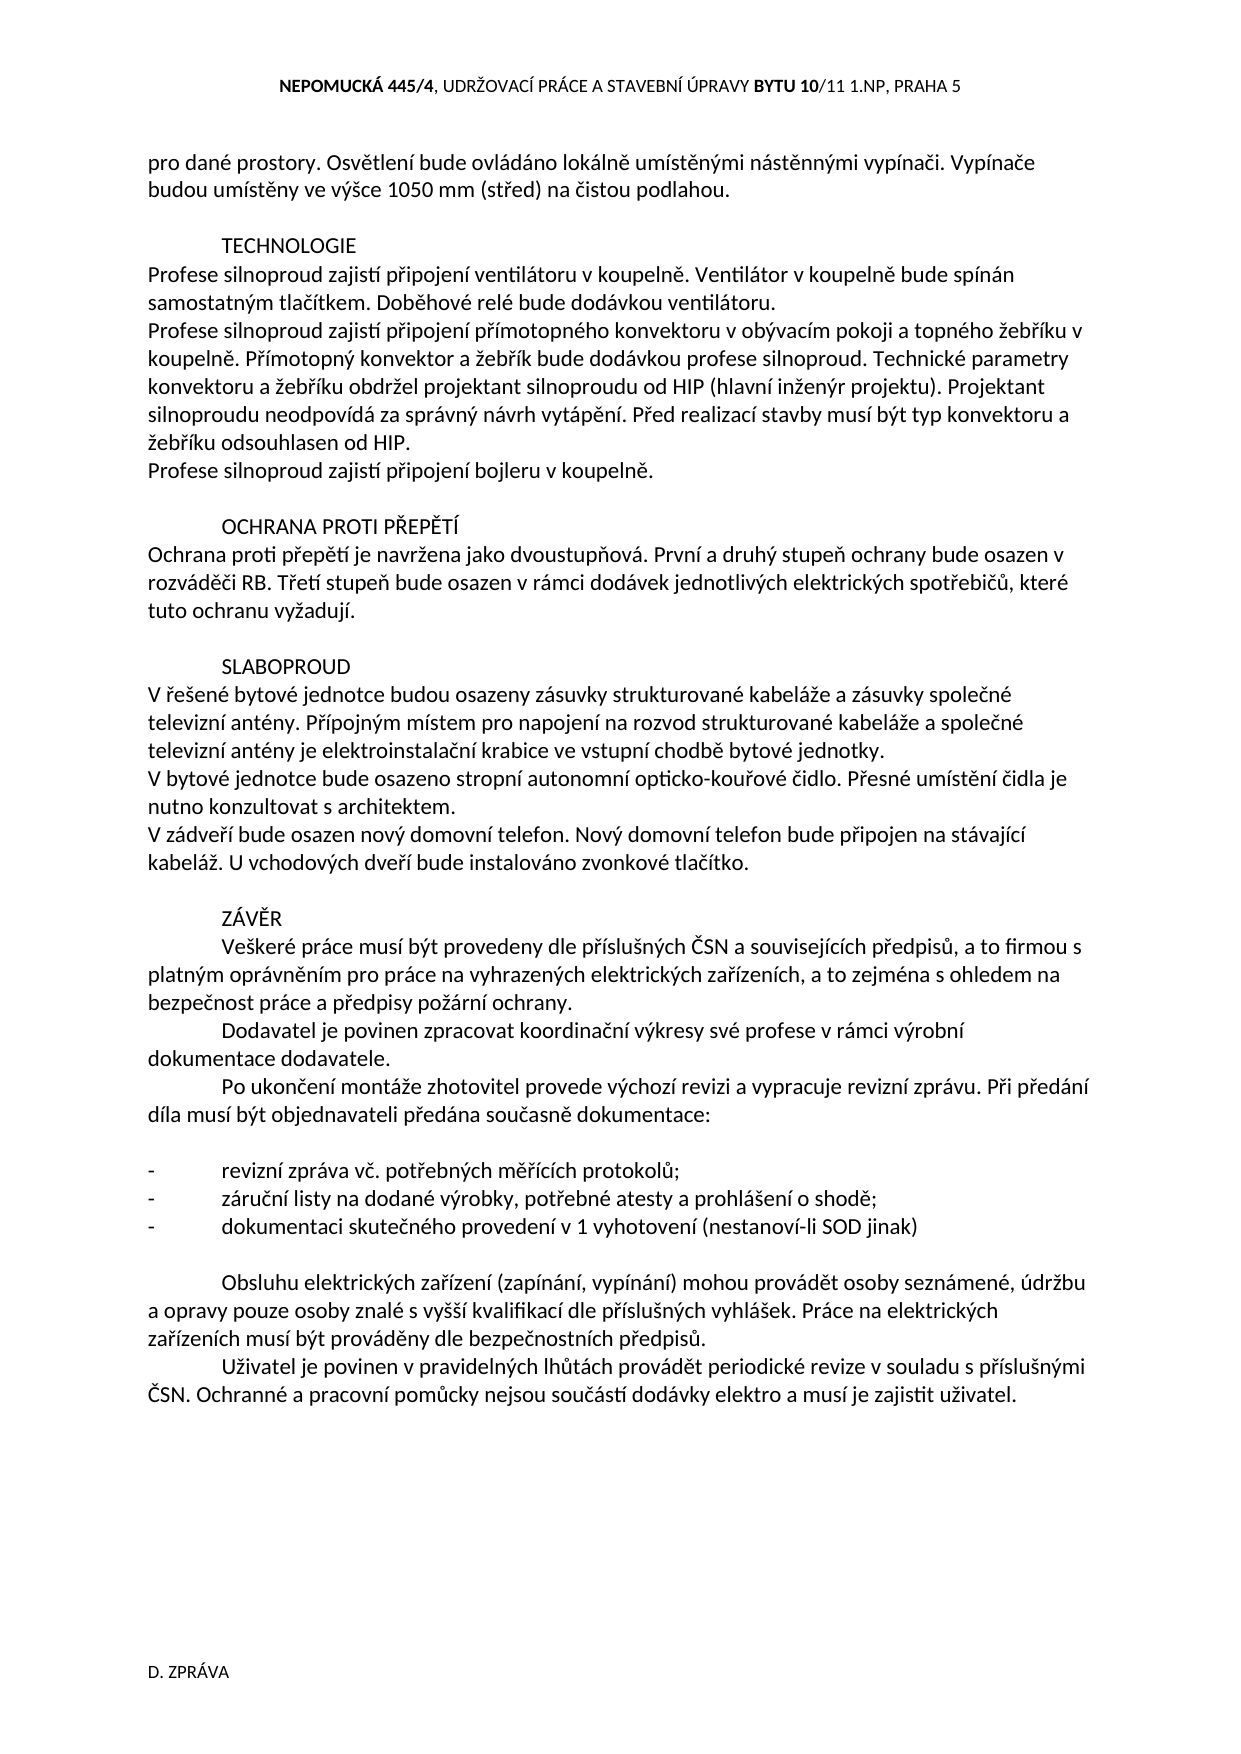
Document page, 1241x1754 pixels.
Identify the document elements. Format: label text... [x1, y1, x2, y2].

text TECHNOLOGIE [148, 232, 1093, 260]
text Uživatel je povinen v pravidelných lhůtách provádět periodické revize v souladu s příslušnými ČSN. Ochranné a pracovní pomůcky nejsou součástí dodávky elektro a musí je zajistit uživatel. [148, 1352, 1093, 1408]
text - revizní zpráva vč. potřebných měřících protokolů; [148, 1156, 1093, 1184]
text Po ukončení montáže zhotovitel provede výchozí revizi a vypracuje revizní zprávu. Při předání díla musí být objednavateli předána současně dokumentace: [148, 1072, 1093, 1128]
text V zádveří bude osazen nový domovní telefon. Nový domovní telefon bude připojen na stávající kabeláž. U vchodových dveří bude instalováno zvonkové tlačítko. [148, 820, 1093, 876]
text Obsluhu elektrických zařízení (zapínání, vypínání) mohou provádět osoby seznámené, údržbu a opravy pouze osoby znalé s vyšší kvalifikací dle příslušných vyhlášek. Práce na elektrických zařízeních musí být prováděny dle bezpečnostních předpisů. [148, 1268, 1093, 1352]
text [148, 148, 1093, 204]
text Ochrana proti přepětí je navržena jako dvoustupňová. První a druhý stupeň ochrany bude osazen v rozváděči RB. Třetí stupeň bude osazen v rámci dodávek jednotlivých elektrických spotřebičů, které tuto ochranu vyžadují. [148, 540, 1093, 624]
text - záruční listy na dodané výrobky, potřebné atesty a prohlášení o shodě; [148, 1184, 1093, 1212]
text Profese silnoproud zajistí připojení ventilátoru v koupelně. Ventilátor v koupelně bude spínán samostatným tlačítkem. Doběhové relé bude dodávkou ventilátoru. [148, 260, 1093, 316]
text V řešené bytové jednotce budou osazeny zásuvky strukturované kabeláže a zásuvky společné televizní antény. Přípojným místem pro napojení na rozvod strukturované kabeláže a společné televizní antény je elektroinstalační krabice ve vstupní chodbě bytové jednotky. [148, 680, 1093, 764]
text ZÁVĚR [148, 904, 1093, 932]
text Profese silnoproud zajistí připojení přímotopného konvektoru v obývacím pokoji a topného žebříku v koupelně. Přímotopný konvektor a žebřík bude dodávkou profese silnoproud. Technické parametry konvektoru a žebříku obdržel projektant silnoproudu od HIP (hlavní inženýr projektu). Projektant silnoproudu neodpovídá za správný návrh vytápění. Před realizací stavby musí být typ konvektoru a žebříku odsouhlasen od HIP. [148, 316, 1093, 456]
text V bytové jednotce bude osazeno stropní autonomní opticko-kouřové čidlo. Přesné umístění čidla je nutno konzultovat s architektem. [148, 764, 1093, 820]
text - dokumentaci skutečného provedení v 1 vyhotovení (nestanoví-li SOD jinak) [148, 1212, 1093, 1240]
text OCHRANA PROTI PŘEPĚTÍ [148, 512, 1093, 540]
text SLABOPROUD [148, 652, 1093, 680]
text Veškeré práce musí být provedeny dle příslušných ČSN a souvisejících předpisů, a to firmou s platným oprávněním pro práce na vyhrazených elektrických zařízeních, a to zejména s ohledem na bezpečnost práce a předpisy požární ochrany. [148, 932, 1093, 1016]
text Profese silnoproud zajistí připojení bojleru v koupelně. [148, 456, 1093, 484]
text Dodavatel je povinen zpracovat koordinační výkresy své profese v rámci výrobní dokumentace dodavatele. [148, 1016, 1093, 1072]
